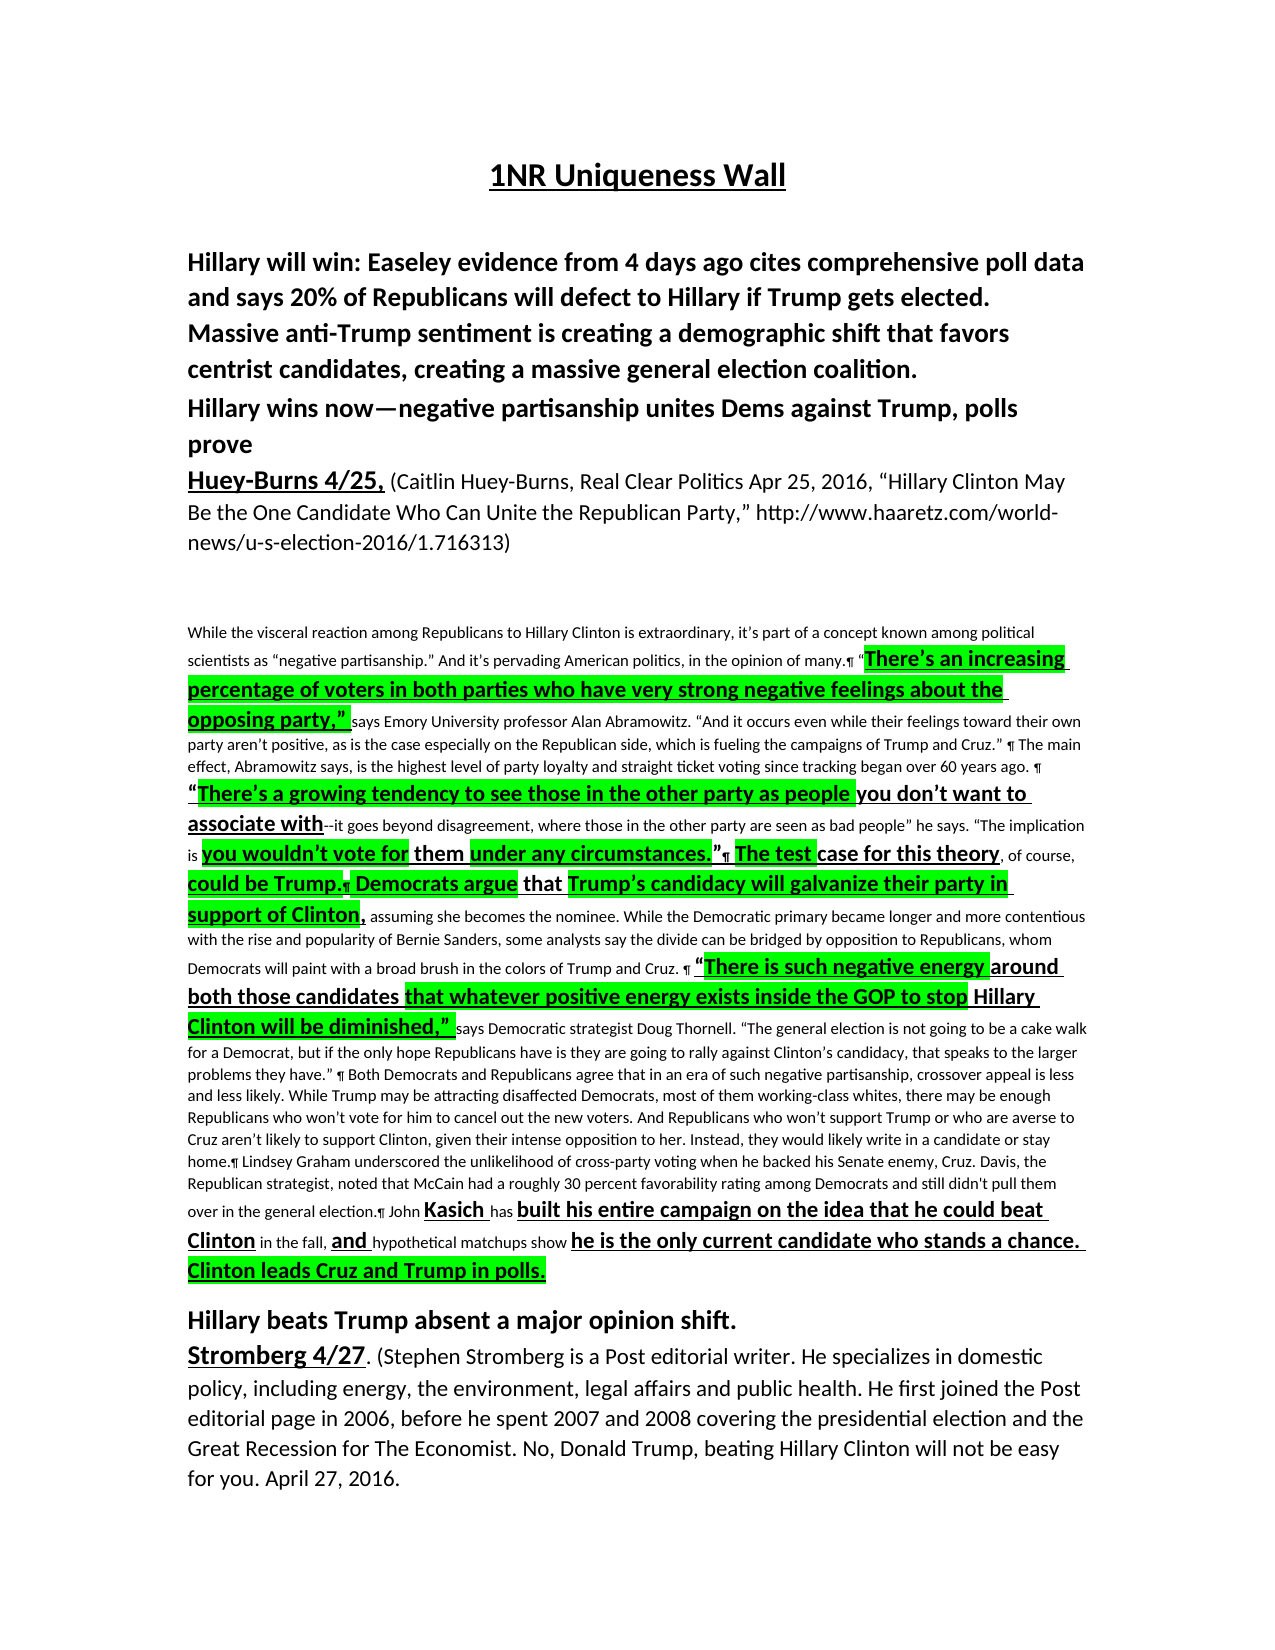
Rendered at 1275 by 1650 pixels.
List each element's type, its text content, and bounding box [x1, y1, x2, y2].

text Huey-Burns 4/25, (Caitlin Huey-Burns, Real Clear Politics Apr 25, 2016, “Hillary Clinton May Be the One Candidate Who Can Unite the Republican Party,” http://www.haaretz.com/world-news/u-s-election-2016/1.716313) [187, 463, 1087, 556]
subtitle Hillary wins now—negative partisanship unites Dems against Trump, polls prove [187, 392, 1087, 460]
subtitle Hillary beats Trump absent a major opinion shift. [187, 1303, 1087, 1336]
subtitle Hillary will win: Easeley evidence from 4 days ago cites comprehensive poll data and says 20% of Republicans will defect to Hillary if Trump gets elected. Massive anti-Trump sentiment is creating a demographic shift that favors centrist candidates, creating a massive general election coalition. [187, 245, 1087, 385]
subtitle 1NR Uniqueness Wall [187, 154, 1087, 195]
text While the visceral reaction among Republicans to Hillary Clinton is extraordinary, it’s part of a concept known among political scientists as “negative partisanship.” And it’s pervading American politics, in the opinion of many.¶ “There’s an increasing percentage of voters in both parties who have very strong negative feelings about the opposing party,” says Emory University professor Alan Abramowitz. “And it occurs even while their feelings toward their own party aren’t positive, as is the case especially on the Republican side, which is fueling the campaigns of Trump and Cruz.” ¶ The main effect, Abramowitz says, is the highest level of party loyalty and straight ticket voting since tracking began over 60 years ago. ¶ “There’s a growing tendency to see those in the other party as people you don’t want to associate with--it goes beyond disagreement, where those in the other party are seen as bad people” he says. “The implication is you wouldn’t vote for them under any circumstances.”¶ The test case for this theory, of course, could be Trump.¶ Democrats argue that Trump’s candidacy will galvanize their party in support of Clinton, assuming she becomes the nominee. While the Democratic primary became longer and more contentious with the rise and popularity of Bernie Sanders, some analysts say the divide can be bridged by opposition to Republicans, whom Democrats will paint with a broad brush in the colors of Trump and Cruz. ¶ “There is such negative energy around both those candidates that whatever positive energy exists inside the GOP to stop Hillary Clinton will be diminished,” says Democratic strategist Doug Thornell. “The general election is not going to be a cake walk for a Democrat, but if the only hope Republicans have is they are going to rally against Clinton’s candidacy, that speaks to the larger problems they have.” ¶ Both Democrats and Republicans agree that in an era of such negative partisanship, crossover appeal is less and less likely. While Trump may be attracting disaffected Democrats, most of them working-class whites, there may be enough Republicans who won’t vote for him to cancel out the new voters. And Republicans who won’t support Trump or who are averse to Cruz aren’t likely to support Clinton, given their intense opposition to her. Instead, they would likely write in a candidate or stay home.¶ Lindsey Graham underscored the unlikelihood of cross-party voting when he backed his Senate enemy, Cruz. Davis, the Republican strategist, noted that McCain had a roughly 30 percent favorability rating among Democrats and still didn't pull them over in the general election.¶ John Kasich has built his entire campaign on the idea that he could beat Clinton in the fall, and hypothetical matchups show he is the only current candidate who stands a chance. Clinton leads Cruz and Trump in polls. [187, 622, 1087, 1284]
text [187, 1338, 1087, 1492]
